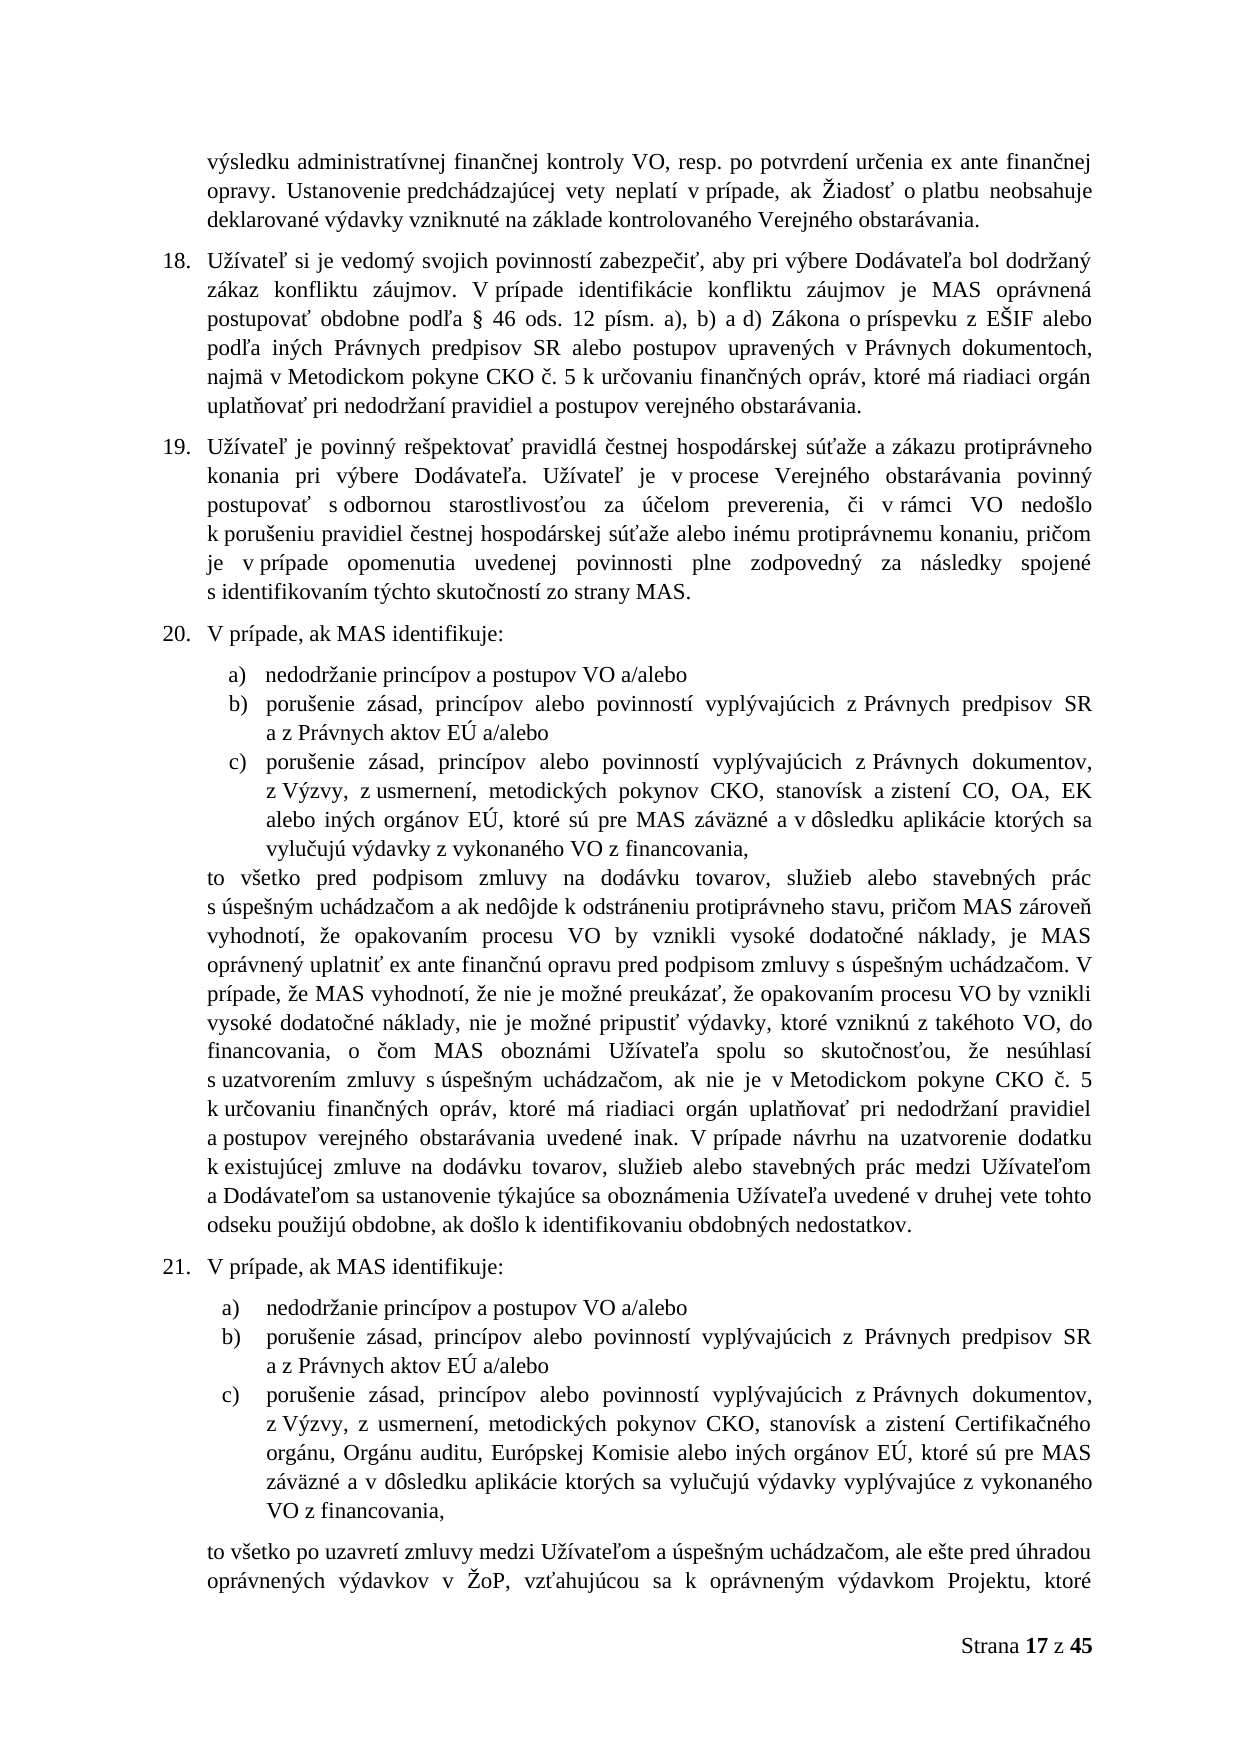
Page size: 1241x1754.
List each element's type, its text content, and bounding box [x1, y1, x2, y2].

list to všetko pred podpisom zmluvy na dodávku tovarov, služieb alebo stavebných prác s úspešným uchádzačom a ak nedôjde k odstráneniu protiprávneho stavu, pričom MAS zároveň vyhodnotí, že opakovaním procesu VO by vznikli vysoké dodatočné náklady, je MAS oprávnený uplatniť ex ante finančnú opravu pred podpisom zmluvy s úspešným uchádzačom. V prípade, že MAS vyhodnotí, že nie je možné preukázať, že opakovaním procesu VO by vznikli vysoké dodatočné náklady, nie je možné pripustiť výdavky, ktoré vzniknú z takéhoto VO, do financovania, o čom MAS oboznámi Užívateľa spolu so skutočnosťou, že nesúhlasí s uzatvorením zmluvy s úspešným uchádzačom, ak nie je v Metodickom pokyne CKO č. 5 k určovaniu finančných opráv, ktoré má riadiaci orgán uplatňovať pri nedodržaní pravidiel a postupov verejného obstarávania uvedené inak. V prípade návrhu na uzatvorenie dodatku k existujúcej zmluve na dodávku tovarov, služieb alebo stavebných prác medzi Užívateľom a Dodávateľom sa ustanovenie týkajúce sa oboznámenia Užívateľa uvedené v druhej vete tohto odseku použijú obdobne, ak došlo k identifikovaniu obdobných nedostatkov. [207, 864, 1092, 1238]
list Užívateľ si je vedomý svojich povinností zabezpečiť, aby pri výbere Dodávateľa bol dodržaný zákaz konfliktu záujmov. V prípade identifikácie konfliktu záujmov je MAS oprávnená postupovať obdobne podľa § 46 ods. 12 písm. a), b) a d) Zákona o príspevku z EŠIF alebo podľa iných Právnych predpisov SR alebo postupov upravených v Právnych dokumentoch, najmä v Metodickom pokyne CKO č. 5 k určovaniu finančných opráv, ktoré má riadiaci orgán uplatňovať pri nedodržaní pravidiel a postupov verejného obstarávania. [162, 247, 1092, 418]
list nedodržanie princípov a postupov VO a/alebo [222, 1294, 1092, 1321]
list porušenie zásad, princípov alebo povinností vyplývajúcich z Právnych predpisov SR a z Právnych aktov EÚ a/alebo [222, 1323, 1092, 1378]
list nedodržanie princípov a postupov VO a/alebo [228, 661, 1092, 687]
list V prípade, ak MAS identifikuje: [162, 1253, 1092, 1279]
list porušenie zásad, princípov alebo povinností vyplývajúcich z Právnych predpisov SR a z Právnych aktov EÚ a/alebo [229, 690, 1092, 745]
list porušenie zásad, princípov alebo povinností vyplývajúcich z Právnych dokumentov, z Výzvy, z usmernení, metodických pokynov CKO, stanovísk a zistení Certifikačného orgánu, Orgánu auditu, Európskej Komisie alebo iných orgánov EÚ, ktoré sú pre MAS záväzné a v dôsledku aplikácie ktorých sa vylučujú výdavky vyplývajúce z vykonaného VO z financovania, [222, 1381, 1092, 1523]
list Užívateľ je povinný rešpektovať pravidlá čestnej hospodárskej súťaže a zákazu protiprávneho konania pri výbere Dodávateľa. Užívateľ je v procese Verejného obstarávania povinný postupovať s odbornou starostlivosťou za účelom preverenia, či v rámci VO nedošlo k porušeniu pravidiel čestnej hospodárskej súťaže alebo inému protiprávnemu konaniu, pričom je v prípade opomenutia uvedenej povinnosti plne zodpovedný za následky spojené s identifikovaním týchto skutočností zo strany MAS. [162, 433, 1092, 604]
list porušenie zásad, princípov alebo povinností vyplývajúcich z Právnych dokumentov, z Výzvy, z usmernení, metodických pokynov CKO, stanovísk a zistení CO, OA, EK alebo iných orgánov EÚ, ktoré sú pre MAS záväzné a v dôsledku aplikácie ktorých sa vylučujú výdavky z vykonaného VO z financovania, [229, 748, 1092, 861]
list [162, 148, 1092, 232]
list V prípade, ak MAS identifikuje: [162, 619, 1092, 646]
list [207, 1538, 1092, 1594]
